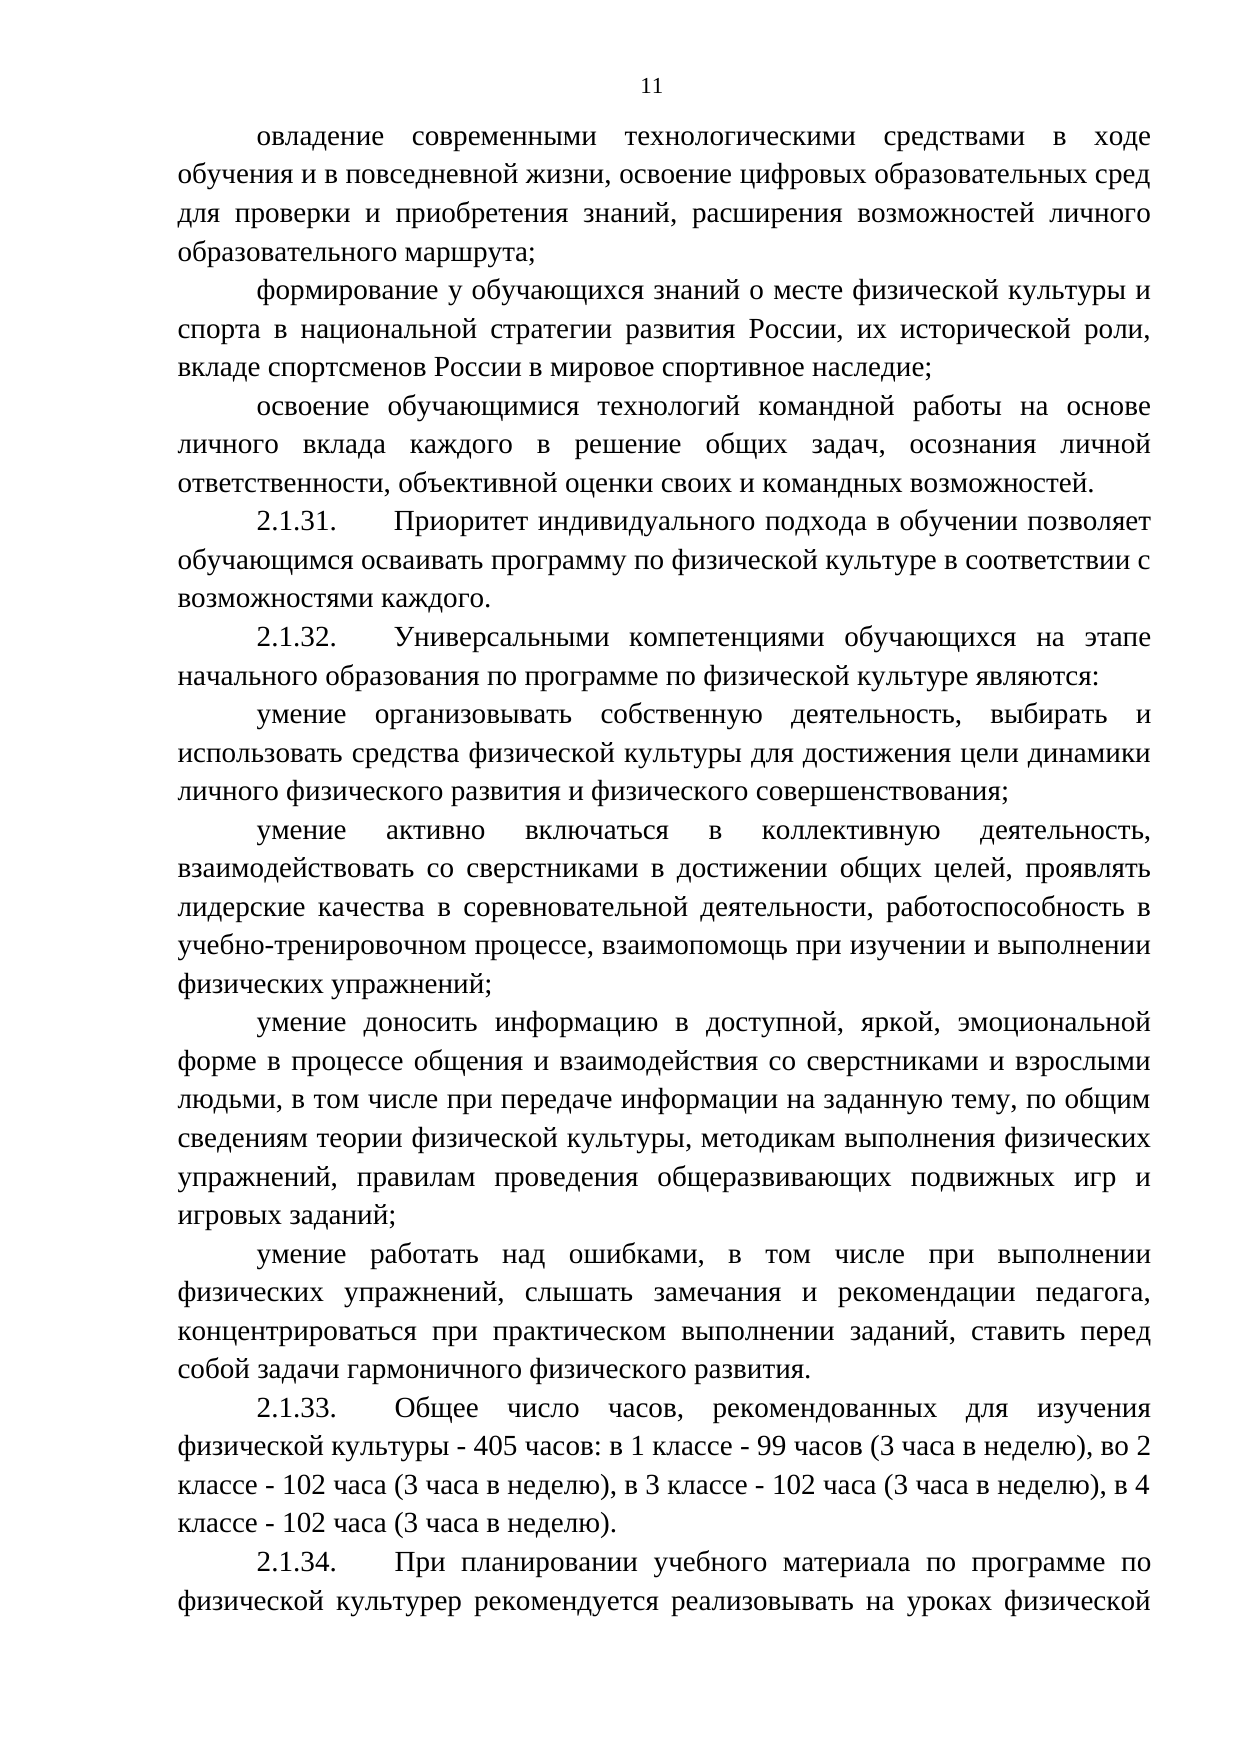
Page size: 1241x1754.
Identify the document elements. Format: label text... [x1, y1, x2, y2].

text овладение современными технологическими средствами в ходе обучения и в повседневной жизни, освоение цифровых образовательных сред для проверки и приобретения знаний, расширения возможностей личного образовательного маршрута; [177, 118, 1152, 267]
text формирование у обучающихся знаний о месте физической культуры и спорта в национальной стратегии развития России, их исторической роли, вкладе спортсменов России в мировое спортивное наследие; [177, 272, 1152, 383]
text умение работать над ошибками, в том числе при выполнении физических упражнений, слышать замечания и рекомендации педагога, концентрироваться при практическом выполнении заданий, ставить перед собой задачи гармоничного физического развития. [177, 1236, 1152, 1385]
text умение активно включаться в коллективную деятельность, взаимодействовать со сверстниками в достижении общих целей, проявлять лидерские качества в соревновательной деятельности, работоспособность в учебно-тренировочном процессе, взаимопомощь при изучении и выполнении физических упражнений; [177, 812, 1152, 999]
list Универсальными компетенциями обучающихся на этапе начального образования по программе по физической культуре являются: [177, 619, 1152, 691]
text освоение обучающимися технологий командной работы на основе личного вклада каждого в решение общих задач, осознания личной ответственности, объективной оценки своих и командных возможностей. [177, 388, 1152, 498]
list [177, 1544, 1152, 1616]
list Приоритет индивидуального подхода в обучении позволяет обучающимся осваивать программу по физической культуре в соответствии с возможностями каждого. [177, 503, 1152, 614]
text умение организовывать собственную деятельность, выбирать и использовать средства физической культуры для достижения цели динамики личного физического развития и физического совершенствования; [177, 696, 1152, 807]
list Общее число часов, рекомендованных для изучения физической культуры - 405 часов: в 1 классе - 99 часов (3 часа в неделю), во 2 классе - 102 часа (3 часа в неделю), в 3 классе - 102 часа (3 часа в неделю), в 4 классе - 102 часа (3 часа в неделю). [177, 1390, 1152, 1539]
text умение доносить информацию в доступной, яркой, эмоциональной форме в процессе общения и взаимодействия со сверстниками и взрослыми людьми, в том числе при передаче информации на заданную тему, по общим сведениям теории физической культуры, методикам выполнения физических упражнений, правилам проведения общеразвивающих подвижных игр и игровых заданий; [177, 1004, 1152, 1231]
